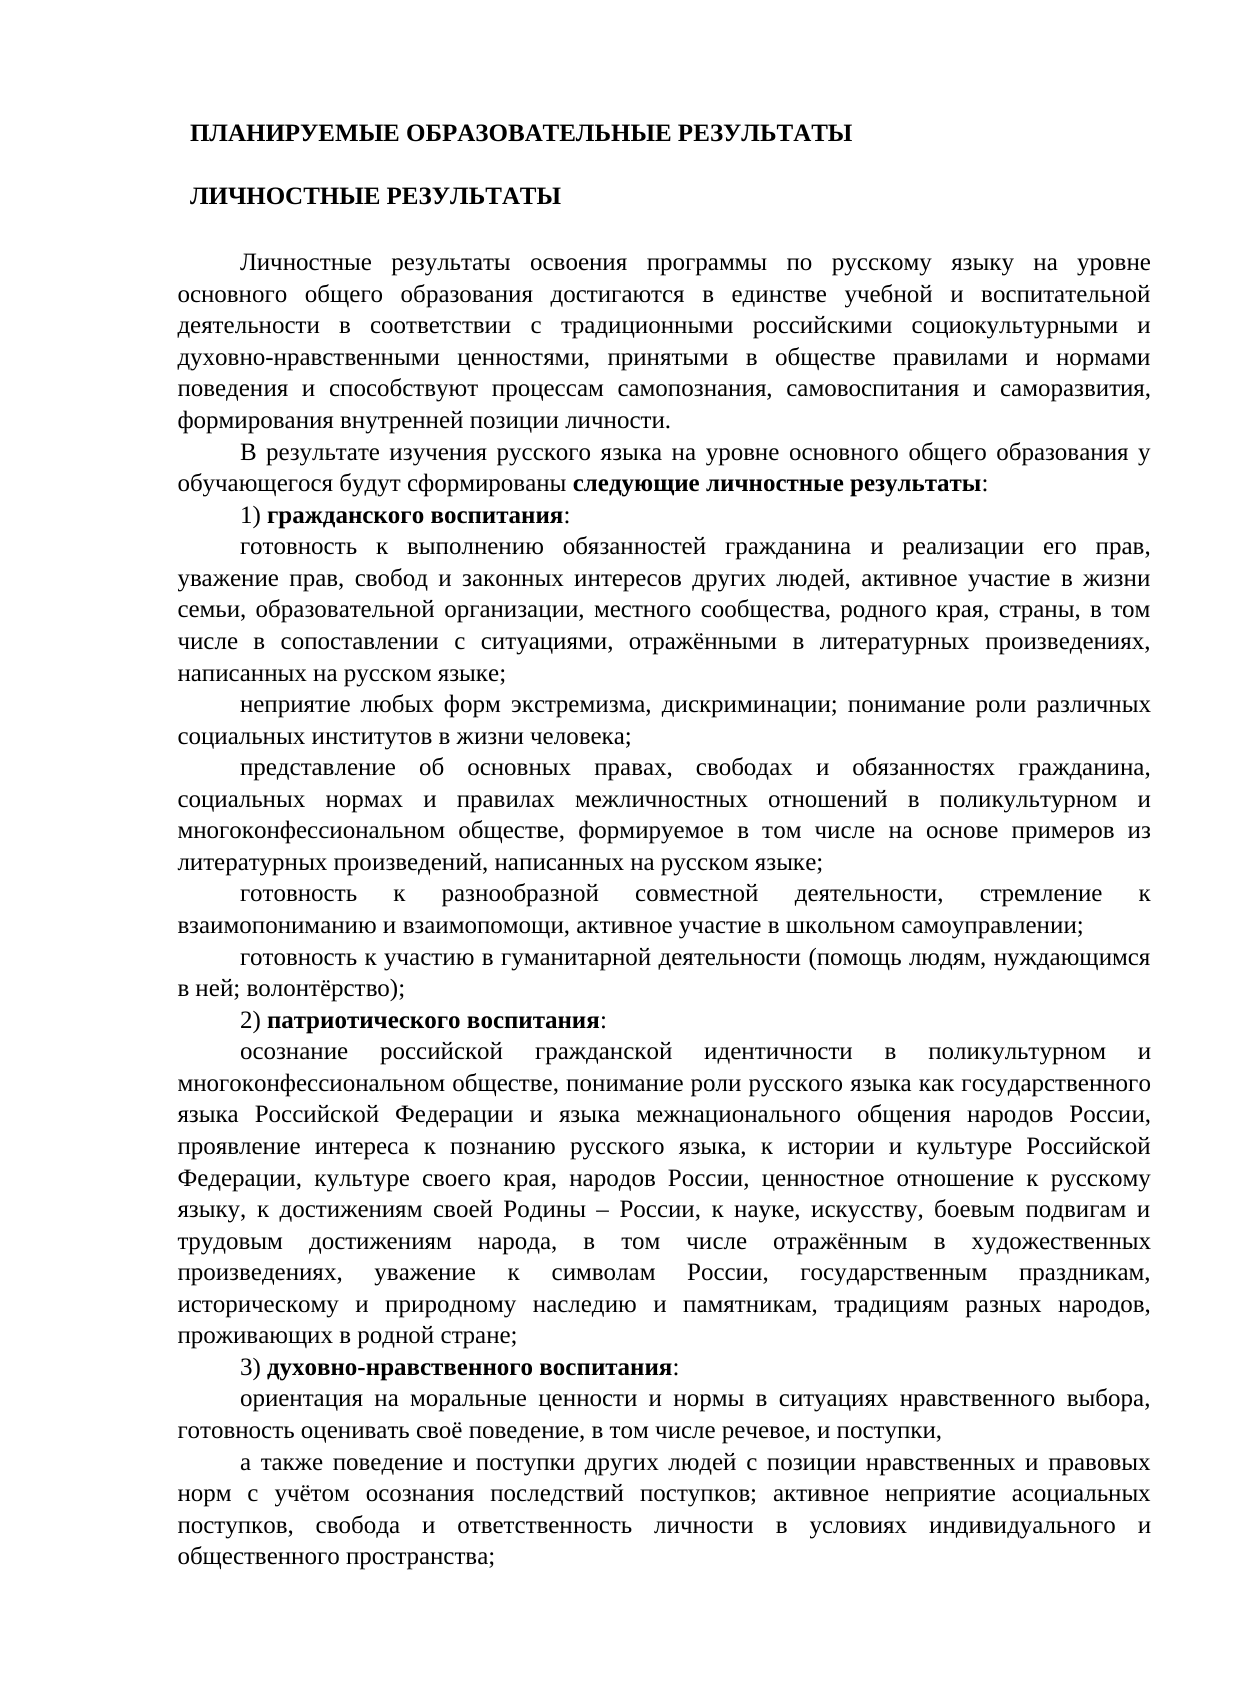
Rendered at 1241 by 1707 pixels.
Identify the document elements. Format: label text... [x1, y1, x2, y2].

text ЛИЧНОСТНЫЕ РЕЗУЛЬТАТЫ [190, 181, 1152, 210]
text 2) патриотического воспитания: [177, 1005, 1152, 1033]
text ориентация на моральные ценности и нормы в ситуациях нравственного выбора, готовность оценивать своё поведение, в том числе речевое, и поступки, [177, 1383, 1152, 1444]
text 1) гражданского воспитания: [177, 500, 1152, 528]
text ​ПЛАНИРУЕМЫЕ ОБРАЗОВАТЕЛЬНЫЕ РЕЗУЛЬТАТЫ [190, 118, 1152, 147]
text В результате изучения русского языка на уровне основного общего образования у обучающегося будут сформированы следующие личностные результаты: [177, 437, 1152, 497]
text неприятие любых форм экстремизма, дискриминации; понимание роли различных социальных институтов в жизни человека; [177, 689, 1152, 749]
text представление об основных правах, свободах и обязанностях гражданина, социальных нормах и правилах межличностных отношений в поликультурном и многоконфессиональном обществе, формируемое в том числе на основе примеров из литературных произведений, написанных на русском языке; [177, 752, 1152, 876]
text осознание российской гражданской идентичности в поликультурном и многоконфессиональном обществе, понимание роли русского языка как государственного языка Российской Федерации и языка межнационального общения народов России, проявление интереса к познанию русского языка, к истории и культуре Российской Федерации, культуре своего края, народов России, ценностное отношение к русскому языку, к достижениям своей Родины – России, к науке, искусству, боевым подвигам и трудовым достижениям народа, в том числе отражённым в художественных произведениях, уважение к символам России, государственным праздникам, историческому и природному наследию и памятникам, традициям разных народов, проживающих в родной стране; [177, 1036, 1152, 1349]
text Личностные результаты освоения программы по русскому языку на уровне основного общего образования достигаются в единстве учебной и воспитательной деятельности в соответствии с традиционными российскими социокультурными и духовно-нравственными ценностями, принятыми в обществе правилами и нормами поведения и способствуют процессам самопознания, самовоспитания и саморазвития, формирования внутренней позиции личности. [177, 247, 1152, 434]
text а также поведение и поступки других людей с позиции нравственных и правовых норм с учётом осознания последствий поступков; активное неприятие асоциальных поступков, свобода и ответственность личности в условиях индивидуального и общественного пространства; [177, 1447, 1152, 1570]
text готовность к участию в гуманитарной деятельности (помощь людям, нуждающимся в ней; волонтёрство); [177, 942, 1152, 1002]
text 3) духовно-нравственного воспитания: [177, 1352, 1152, 1381]
text готовность к выполнению обязанностей гражданина и реализации его прав, уважение прав, свобод и законных интересов других людей, активное участие в жизни семьи, образовательной организации, местного сообщества, родного края, страны, в том числе в сопоставлении с ситуациями, отражёнными в литературных произведениях, написанных на русском языке; [177, 531, 1152, 686]
text готовность к разнообразной совместной деятельности, стремление к взаимопониманию и взаимопомощи, активное участие в школьном самоуправлении; [177, 878, 1152, 939]
